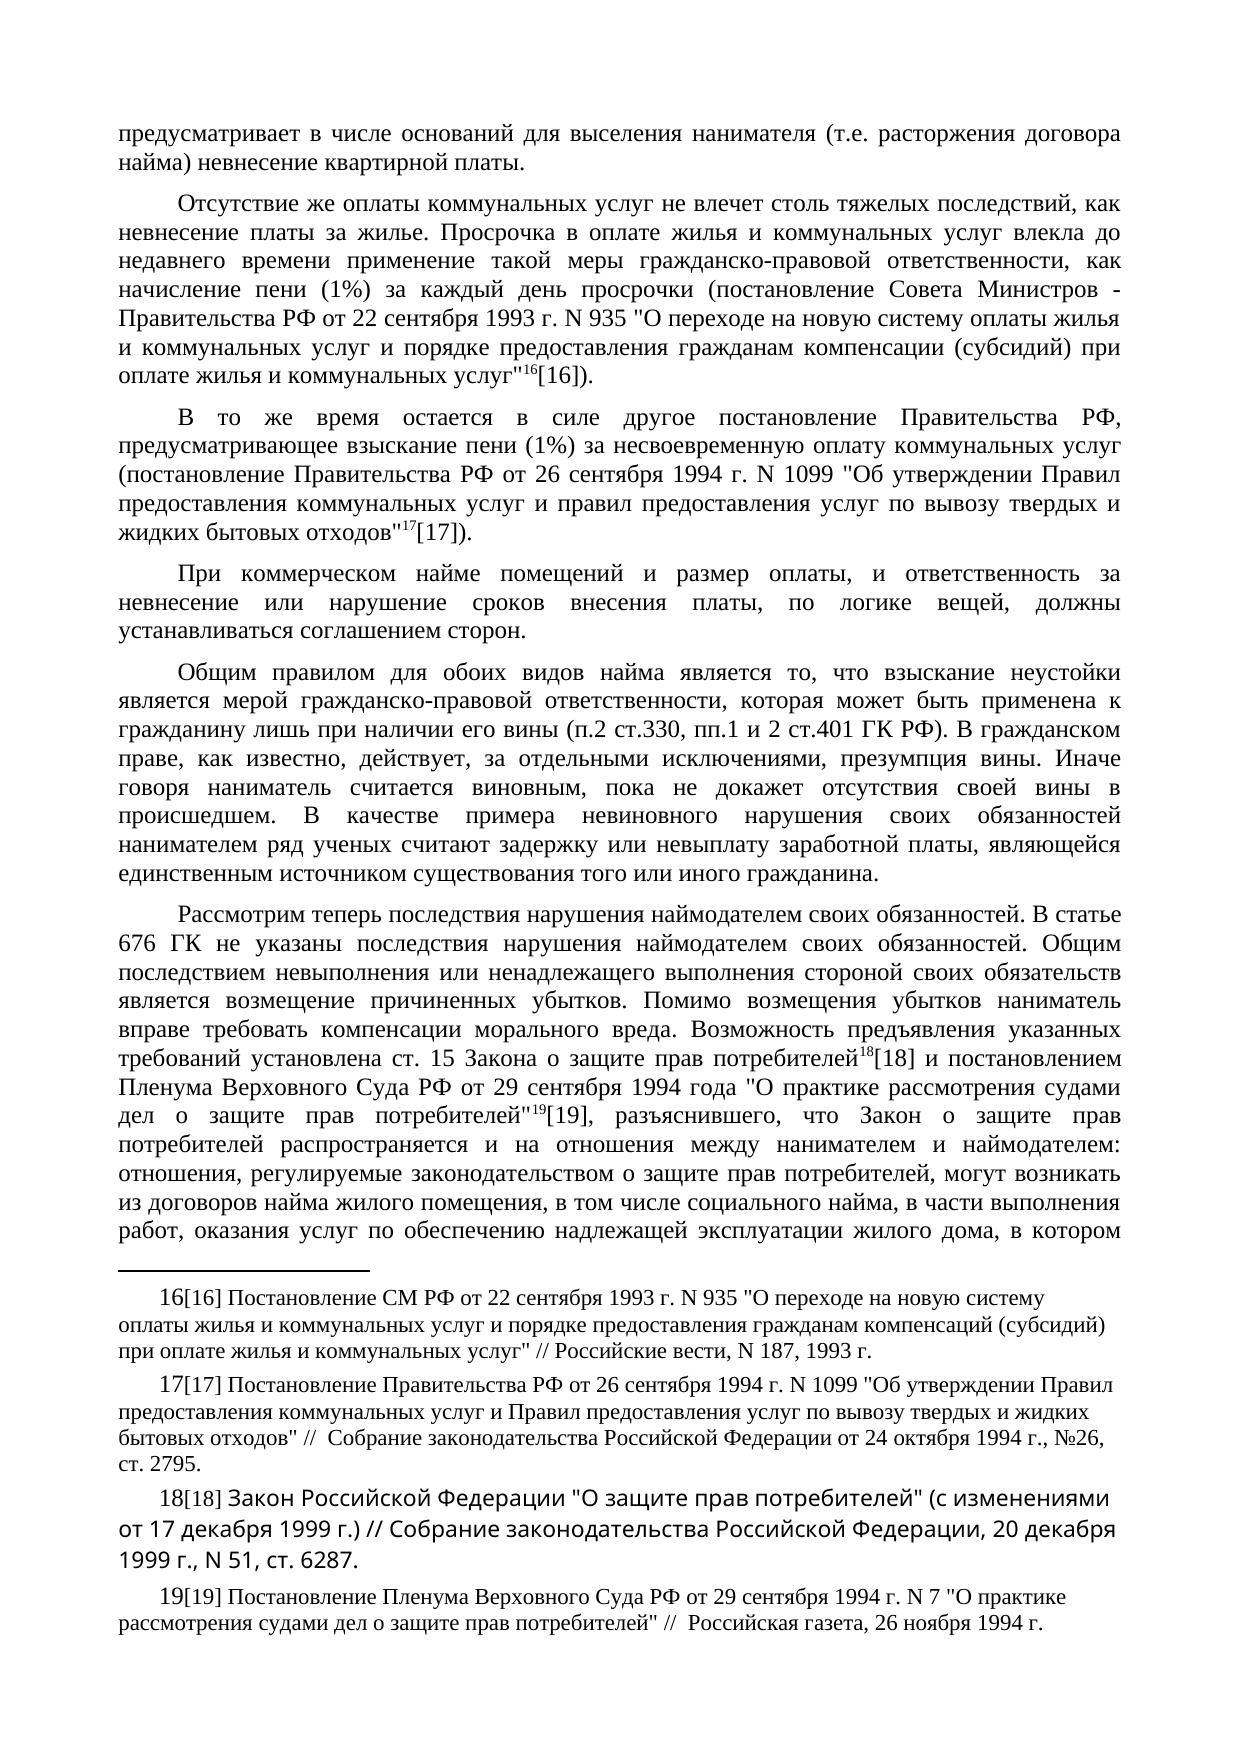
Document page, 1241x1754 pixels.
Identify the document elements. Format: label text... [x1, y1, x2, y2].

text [118, 118, 1122, 176]
text Отсутствие же оплаты коммунальных услуг не влечет столь тяжелых последствий, как невнесение платы за жилье. Просрочка в оплате жилья и коммунальных услуг влекла до недавнего времени применение такой меры гражданско-правовой ответственности, как начисление пени (1%) за каждый день просрочки (постановление Совета Министров - Правительства РФ от 22 сентября 1993 г. N 935 "О переходе на новую систему оплаты жилья и коммунальных услуг и порядке предоставления гражданам компенсации (субсидий) при оплате жилья и коммунальных услуг"[16]). [118, 188, 1122, 389]
text Общим правилом для обоих видов найма является то, что взыскание неустойки является мерой гражданско-правовой ответственности, которая может быть применена к гражданину лишь при наличии его вины (п.2 ст.330, пп.1 и 2 ст.401 ГК РФ). В гражданском праве, как известно, действует, за отдельными исключениями, презумпция вины. Иначе говоря наниматель считается виновным, пока не докажет отсутствия своей вины в происшедшем. В качестве примера невиновного нарушения своих обязанностей нанимателем ряд ученых считают задержку или невыплату заработной платы, являющейся единственным источником существования того или иного гражданина. [118, 657, 1122, 887]
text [118, 899, 1122, 1244]
text В то же время остается в силе другое постановление Правительства РФ, предусматривающее взыскание пени (1%) за несвоевременную оплату коммунальных услуг (постановление Правительства РФ от 26 сентября 1994 г. N 1099 "Об утверждении Правил предоставления коммунальных услуг и правил предоставления услуг по вывозу твердых и жидких бытовых отходов"[17]). [118, 402, 1122, 546]
text При коммерческом найме помещений и размер оплаты, и ответственность за невнесение или нарушение сроков внесения платы, по логике вещей, должны устанавливаться соглашением сторон. [118, 558, 1122, 644]
